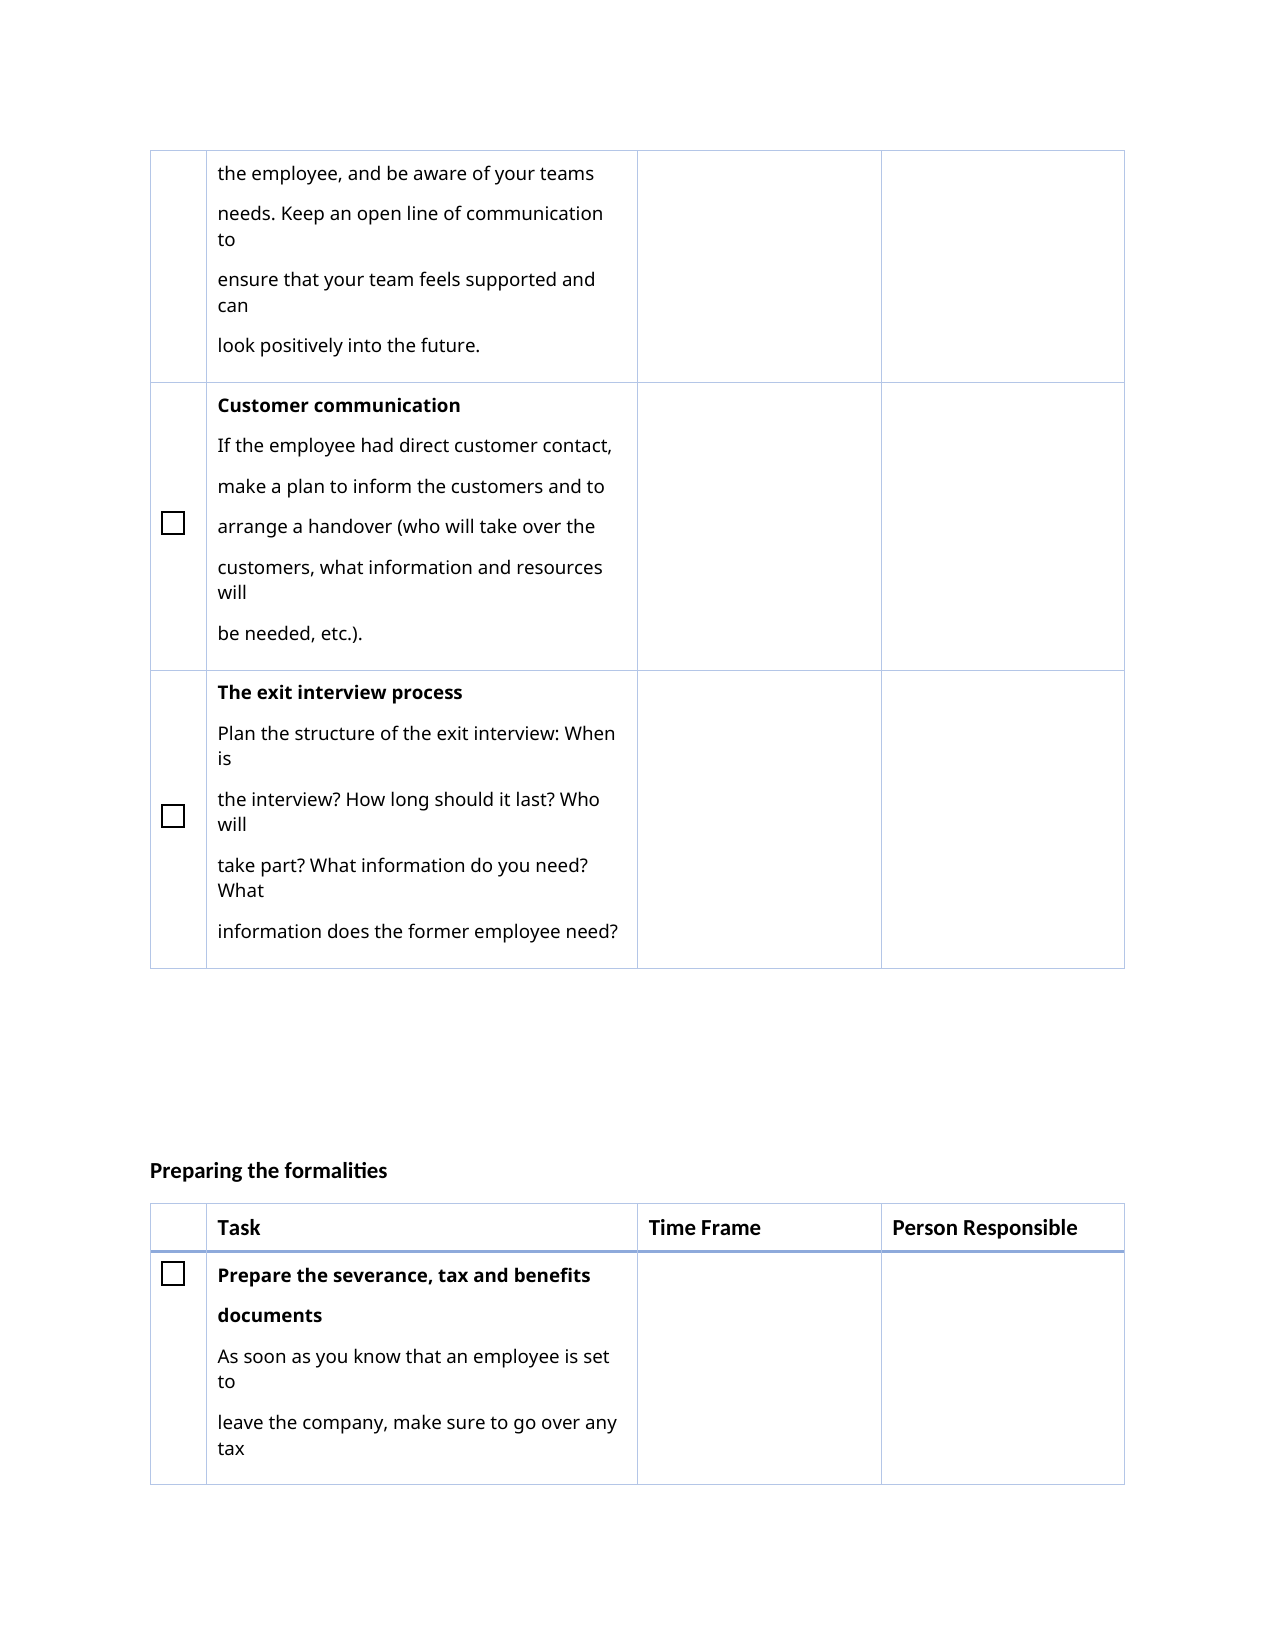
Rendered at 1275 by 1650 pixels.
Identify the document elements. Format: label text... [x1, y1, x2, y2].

table_cell [882, 151, 1124, 382]
table_cell [151, 671, 206, 968]
table_cell [882, 383, 1124, 670]
table_cell [151, 1253, 206, 1484]
table_header Task [207, 1204, 637, 1250]
text Preparing the formalities [150, 1156, 1125, 1184]
table_cell [638, 151, 881, 382]
table_cell Customer communication If the employee had direct customer contact, make a plan to inform the customers and to arrange a handover (who will take over the customers, what information and resources will be needed, etc.). [207, 383, 637, 670]
table_cell [638, 383, 881, 670]
table_cell [151, 383, 206, 670]
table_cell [207, 151, 637, 382]
table_header Person Responsible [882, 1204, 1124, 1250]
table_cell [151, 151, 206, 382]
table_cell [882, 1253, 1124, 1484]
table_cell [638, 671, 881, 968]
table_header Time Frame [638, 1204, 881, 1250]
table_cell [638, 1253, 881, 1484]
table_cell The exit interview process Plan the structure of the exit interview: When is the interview? How long should it last? Who will take part? What information do you need? What information does the former employee need? [207, 671, 637, 968]
table_cell [882, 671, 1124, 968]
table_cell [207, 1253, 637, 1484]
table_header [151, 1204, 206, 1250]
